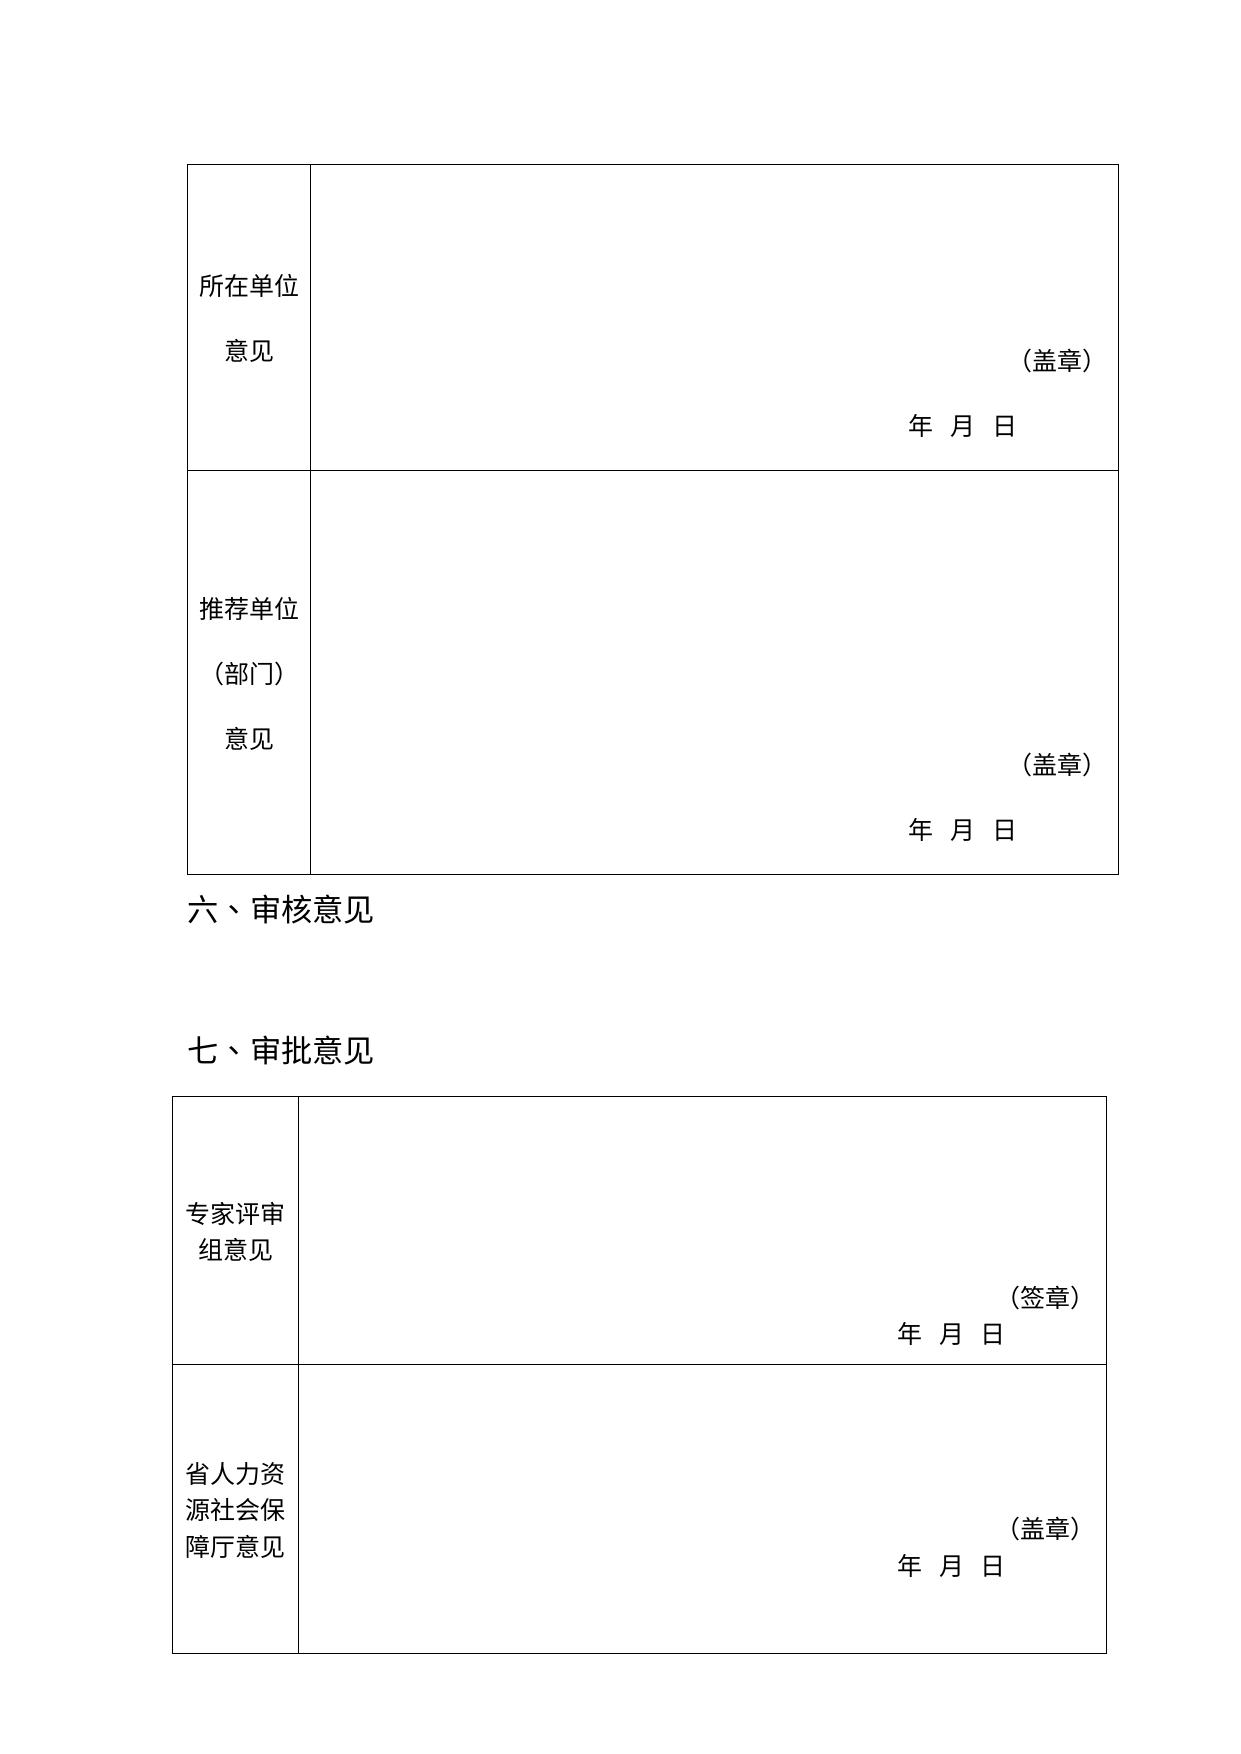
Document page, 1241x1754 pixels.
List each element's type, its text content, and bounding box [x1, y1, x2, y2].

table_header 专家评审组意见 [173, 1097, 298, 1364]
text 七、审批意见 [187, 1017, 1053, 1082]
table_cell （盖章） 年 月 日 [299, 1365, 1106, 1653]
table_cell （盖章） 年 月 日 [311, 471, 1118, 874]
table_cell 推荐单位（部门）意见 [188, 471, 310, 874]
table_header 所在单位意见 [188, 165, 310, 470]
table_cell 省人力资源社会保障厅意见 [173, 1365, 298, 1653]
table_header （签章） 年 月 日 [299, 1097, 1106, 1364]
text 六、审核意见 [187, 875, 1053, 940]
table_header （盖章） 年 月 日 [311, 165, 1118, 470]
